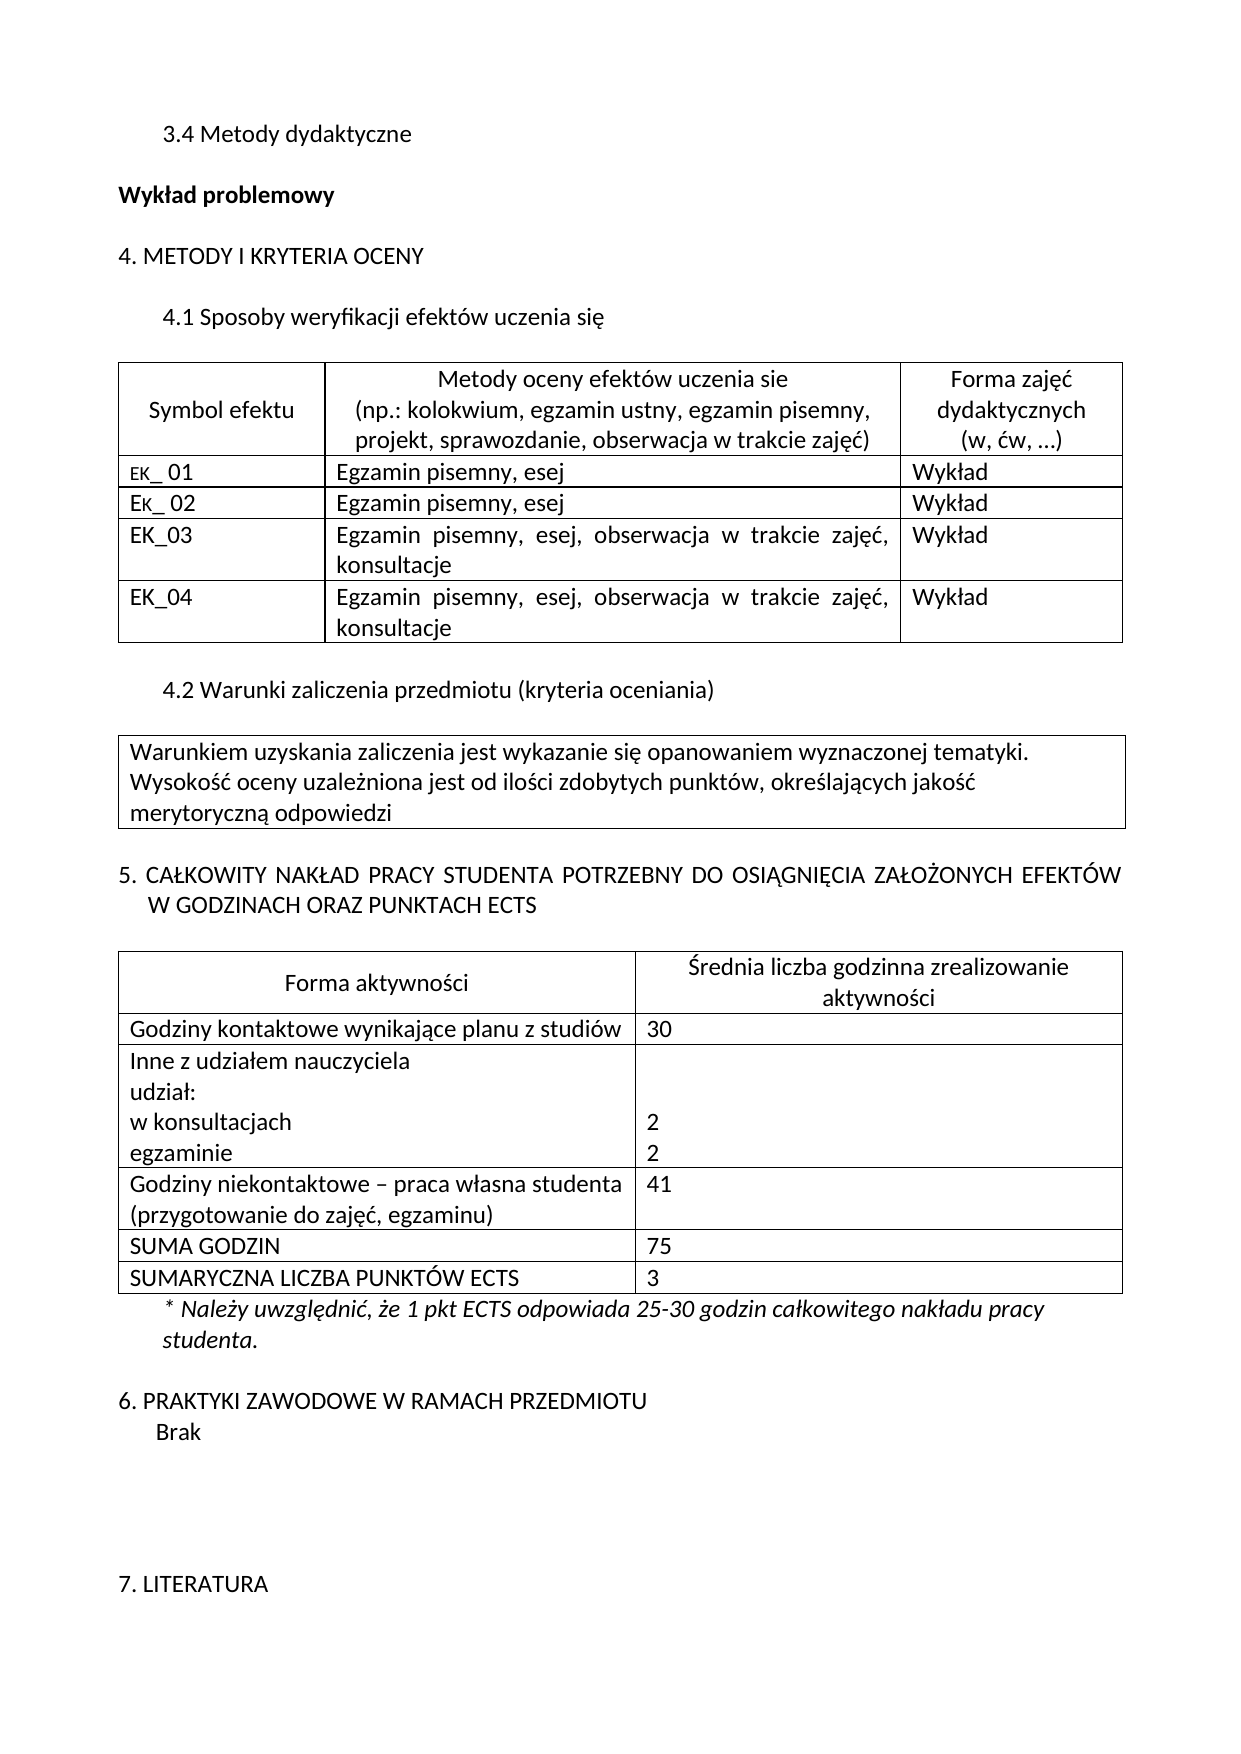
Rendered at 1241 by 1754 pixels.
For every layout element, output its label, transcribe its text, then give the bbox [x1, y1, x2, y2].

table_header Warunkiem uzyskania zaliczenia jest wykazanie się opanowaniem wyznaczonej tematyki. Wysokość oceny uzależniona jest od ilości zdobytych punktów, określających jakość merytoryczną odpowiedzi [119, 736, 1125, 827]
text 4.1 Sposoby weryfikacji efektów uczenia się [162, 301, 1122, 332]
table_header Metody oceny efektów uczenia sie (np.: kolokwium, egzamin ustny, egzamin pisemny, projekt, sprawozdanie, obserwacja w trakcie zajęć) [326, 363, 900, 455]
table_header Średnia liczba godzinna zrealizowanie aktywności [636, 952, 1122, 1013]
text 4. METODY I KRYTERIA OCENY [118, 240, 1122, 271]
text 5. CAŁKOWITY NAKŁAD PRACY STUDENTA POTRZEBNY DO OSIĄGNIĘCIA ZAŁOŻONYCH EFEKTÓW W GODZINACH ORAZ PUNKTACH ECTS [118, 859, 1122, 920]
table_header Forma aktywności [119, 952, 635, 1013]
table_cell Wykład [901, 519, 1122, 580]
table_cell SUMA GODZIN [119, 1230, 635, 1261]
table_cell Wykład [901, 581, 1122, 642]
text Brak [156, 1416, 1122, 1446]
table_cell 2 2 [636, 1045, 1122, 1167]
table_cell Egzamin pisemny, esej [326, 488, 900, 518]
table_cell Egzamin pisemny, esej [326, 456, 900, 486]
table_cell Egzamin pisemny, esej, obserwacja w trakcie zajęć, konsultacje [326, 519, 900, 580]
table_cell Ek_ 02 [119, 488, 324, 518]
text Wykład problemowy [118, 179, 1122, 210]
table_cell Godziny niekontaktowe – praca własna studenta (przygotowanie do zajęć, egzaminu) [119, 1168, 635, 1229]
table_cell Wykład [901, 488, 1122, 518]
table_cell ek_ 01 [119, 456, 324, 486]
table_cell 3 [636, 1262, 1122, 1292]
table_cell 41 [636, 1168, 1122, 1229]
table_cell Egzamin pisemny, esej, obserwacja w trakcie zajęć, konsultacje [326, 581, 900, 642]
table_header Forma zajęć dydaktycznych (w, ćw, …) [901, 363, 1122, 455]
table_cell 75 [636, 1230, 1122, 1261]
text * Należy uwzględnić, że 1 pkt ECTS odpowiada 25-30 godzin całkowitego nakładu pracy studenta. [162, 1294, 1122, 1354]
table_cell EK_03 [119, 519, 324, 580]
table_cell Inne z udziałem nauczyciela udział: w konsultacjach egzaminie [119, 1045, 635, 1167]
table_cell 30 [636, 1014, 1122, 1044]
text 7. LITERATURA [118, 1568, 1122, 1599]
text 3.4 Metody dydaktyczne [162, 118, 1122, 149]
text 4.2 Warunki zaliczenia przedmiotu (kryteria oceniania) [162, 674, 1122, 704]
table_cell SUMARYCZNA LICZBA PUNKTÓW ECTS [119, 1262, 635, 1292]
table_header Symbol efektu [119, 363, 324, 455]
table_cell Wykład [901, 456, 1122, 486]
text 6. PRAKTYKI ZAWODOWE W RAMACH PRZEDMIOTU [118, 1385, 1122, 1416]
table_cell EK_04 [119, 581, 324, 642]
table_cell Godziny kontaktowe wynikające planu z studiów [119, 1014, 635, 1044]
